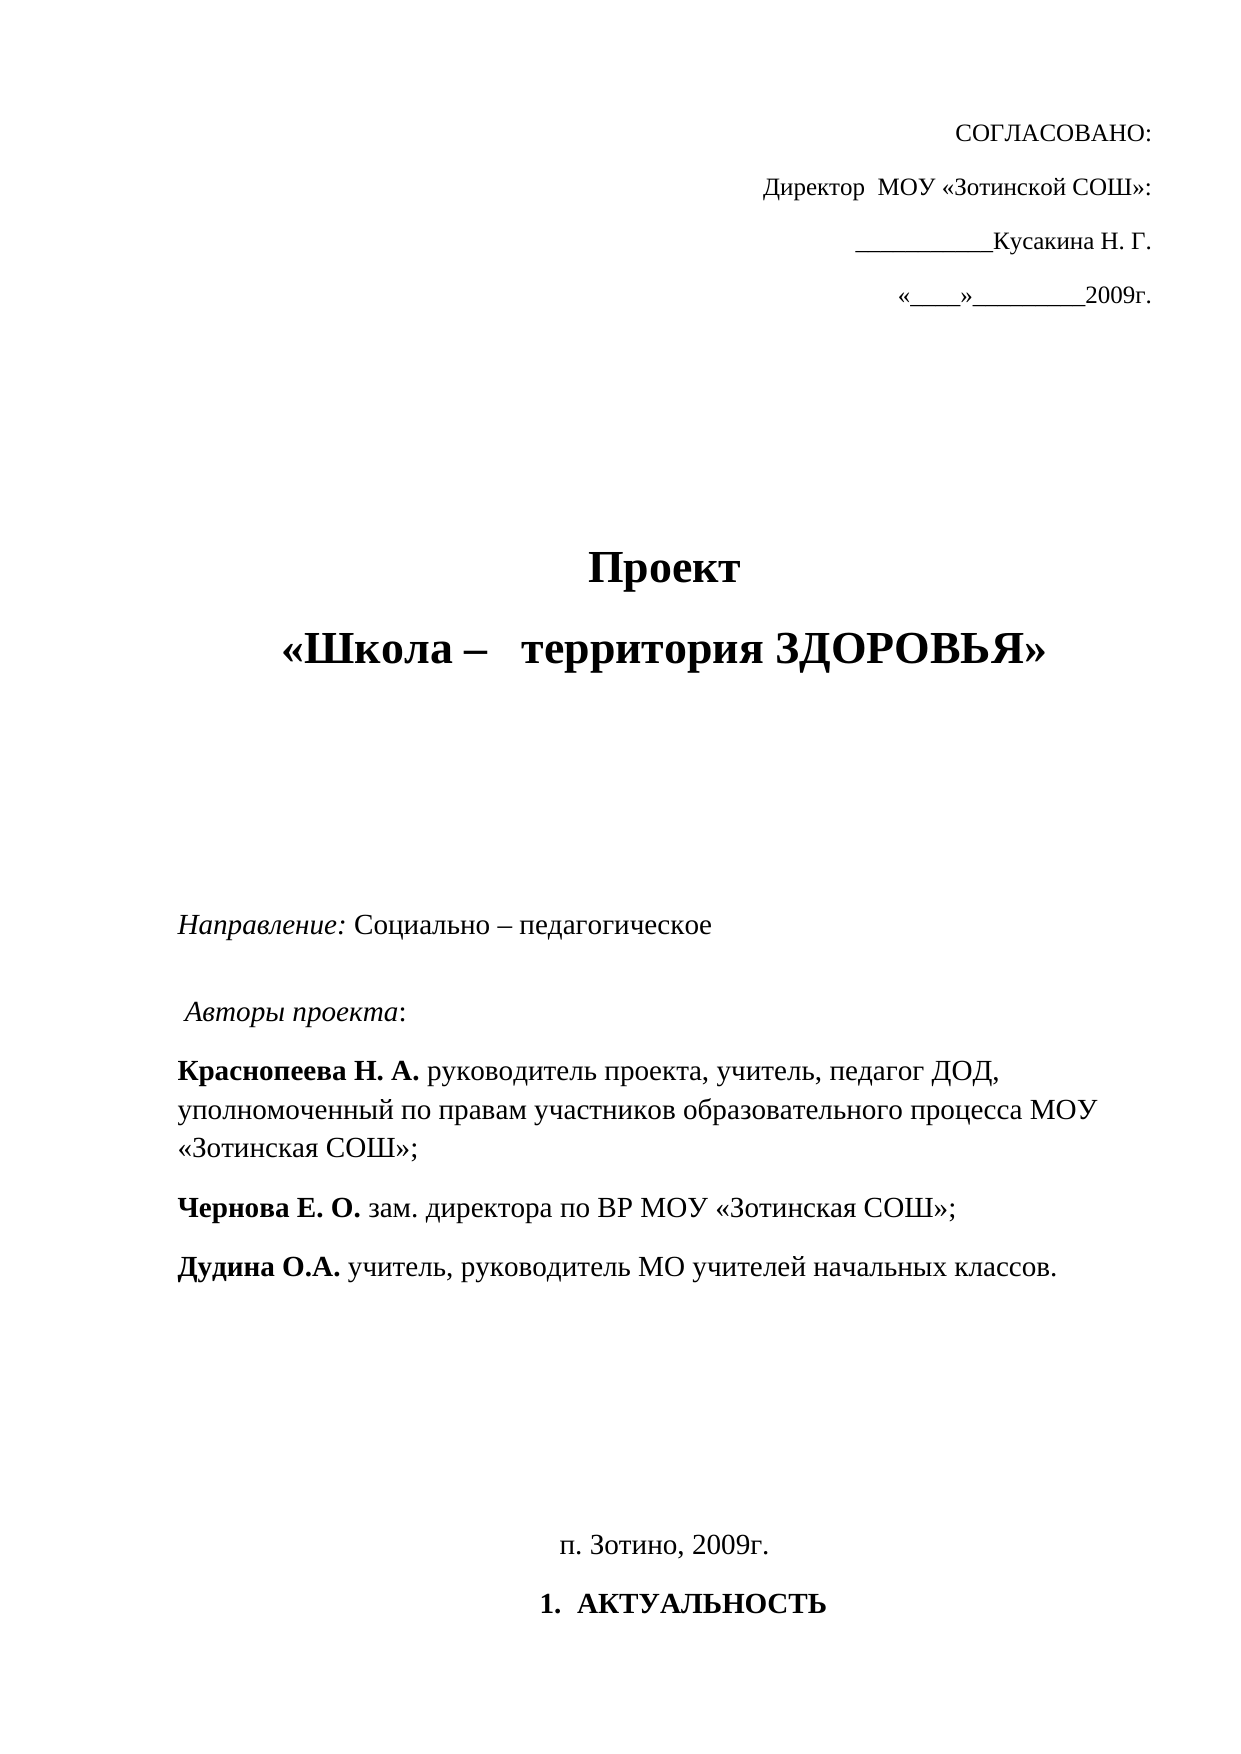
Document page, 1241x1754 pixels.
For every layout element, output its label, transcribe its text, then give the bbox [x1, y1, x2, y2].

text «Школа – территория ЗДОРОВЬЯ» [177, 621, 1152, 673]
text ___________Кусакина Н. Г. [177, 226, 1152, 254]
text Директор МОУ «Зотинской СОШ»: [177, 172, 1152, 201]
text Авторы проекта: [177, 994, 1152, 1028]
text Проект [177, 539, 1152, 592]
text СОГЛАСОВАНО: [177, 118, 1152, 147]
text Краснопеева Н. А. руководитель проекта, учитель, педагог ДОД, уполномоченный по правам участников образовательного процесса МОУ «Зотинская СОШ»; [177, 1053, 1152, 1164]
list АКТУАЛЬНОСТЬ [215, 1587, 1152, 1620]
text п. Зотино, 2009г. [177, 1527, 1152, 1561]
text «____»_________2009г. [177, 280, 1152, 308]
text Дудина О.А. учитель, руководитель МО учителей начальных классов. [177, 1249, 1152, 1283]
subtitle Направление: Социально – педагогическое [177, 907, 1152, 940]
text Чернова Е. О. зам. директора по ВР МОУ «Зотинская СОШ»; [177, 1190, 1152, 1223]
